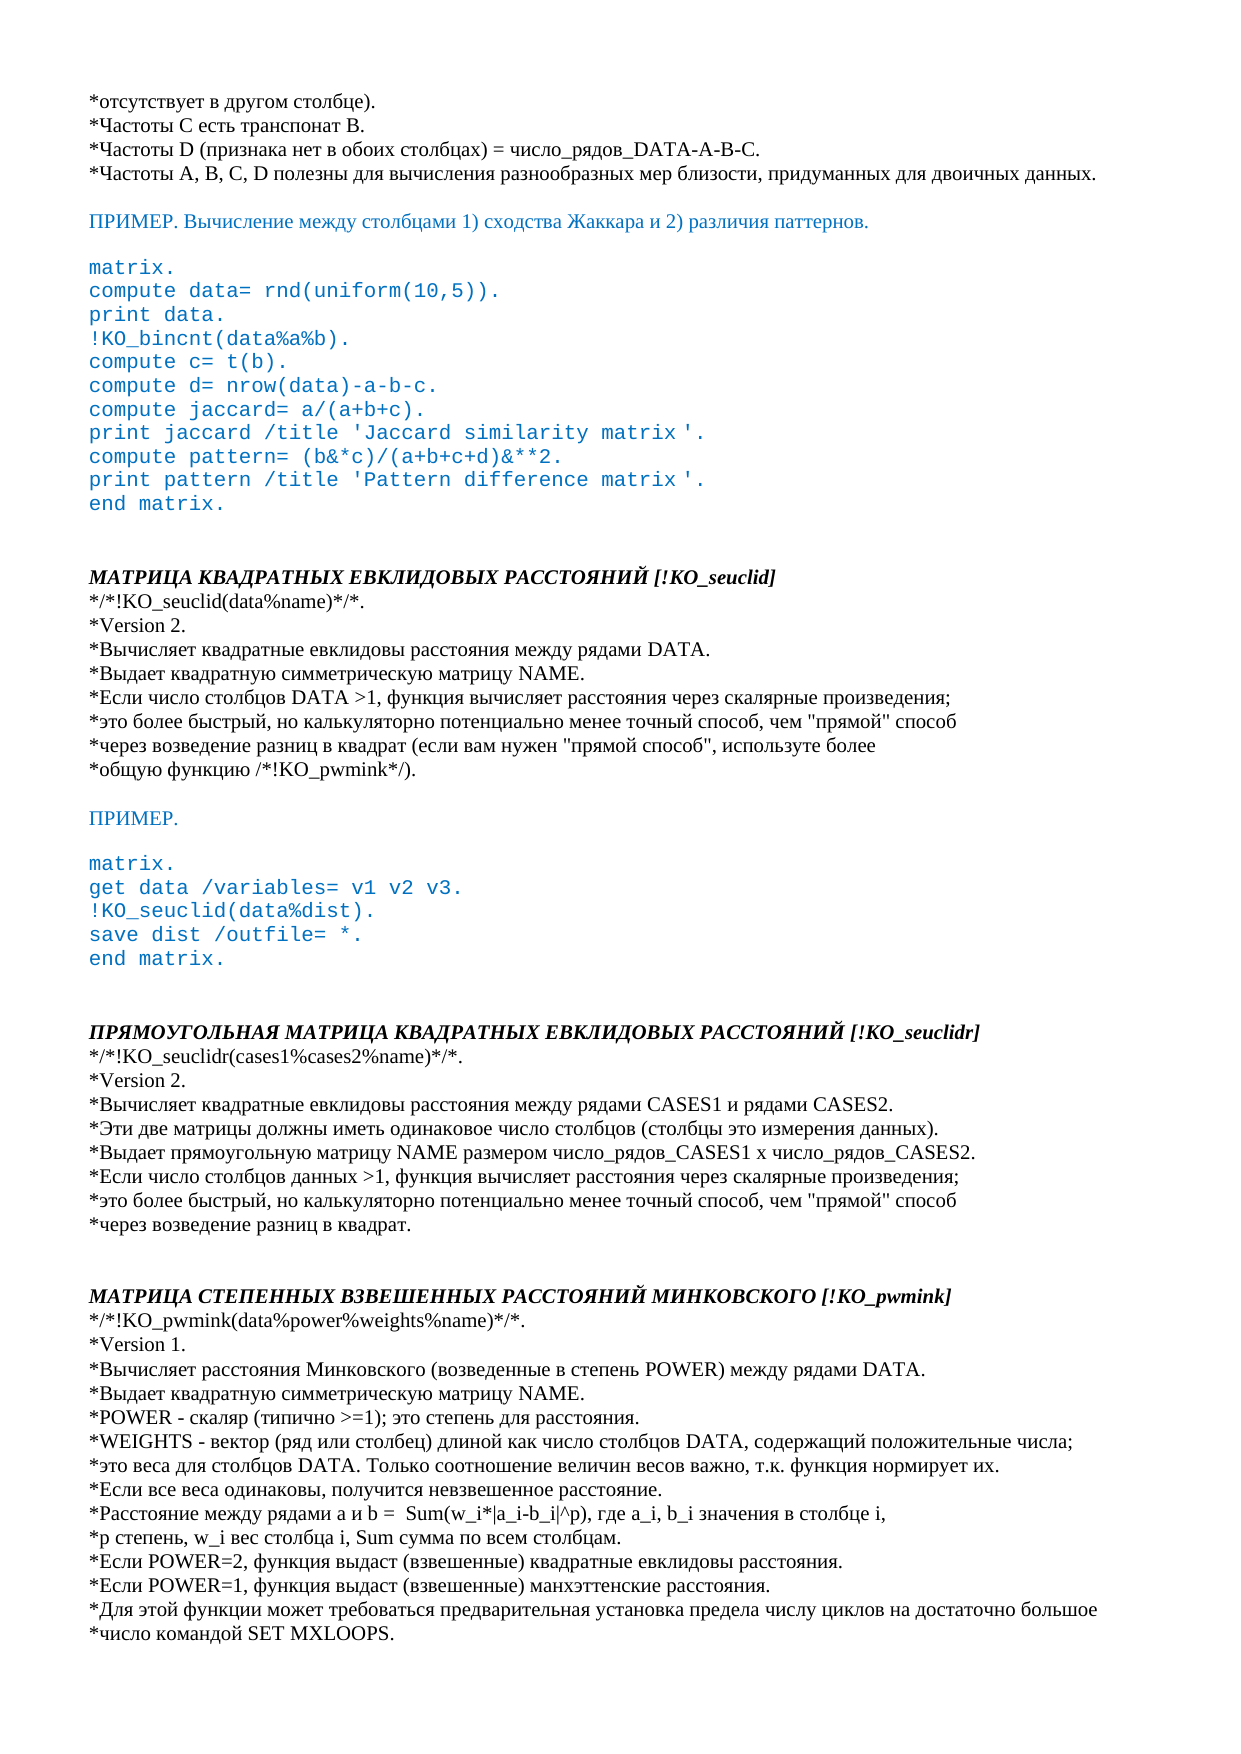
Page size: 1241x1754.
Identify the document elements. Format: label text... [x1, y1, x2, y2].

text save dist /outfile= *. [89, 924, 1152, 948]
text *Вычисляет квадратные евклидовы расстояния между рядами CASES1 и рядами CASES2. [89, 1092, 1152, 1116]
text end matrix. [89, 493, 1152, 517]
text *Частоты A, B, C, D полезны для вычисления разнообразных мер близости, придуманных для двоичных данных. [89, 161, 1152, 185]
text print jaccard /title 'Jaccard similarity matrix '. [89, 422, 1152, 446]
text !KO_bincnt(data%a%b). [89, 328, 1152, 351]
text *Вычисляет квадратные евклидовы расстояния между рядами DATA. [89, 637, 1152, 661]
text ПРИМЕР. [89, 806, 1152, 829]
text *число командой SET MXLOOPS. [89, 1621, 1152, 1645]
text *p степень, w_i вес столбца i, Sum сумма по всем столбцам. [89, 1525, 1152, 1549]
text *Выдает квадратную симметрическую матрицу NAME. [89, 1381, 1152, 1404]
text */*!KO_seuclid(data%name)*/*. [89, 589, 1152, 613]
text end matrix. [89, 948, 1152, 971]
text *это более быстрый, но калькуляторно потенциально менее точный способ, чем "прямой" способ [89, 1188, 1152, 1212]
text compute pattern= (b&*c)/(a+b+c+d)&**2. [89, 446, 1152, 469]
subtitle МАТРИЦА СТЕПЕННЫХ ВЗВЕШЕННЫХ РАССТОЯНИЙ МИНКОВСКОГО [!KO_pwmink] [89, 1284, 1152, 1308]
text *Version 1. [89, 1332, 1152, 1356]
text */*!KO_seuclidr(cases1%cases2%name)*/*. [89, 1044, 1152, 1068]
text *Если число столбцов DATA >1, функция вычисляет расстояния через скалярные произведения; [89, 685, 1152, 709]
text *Если число столбцов данных >1, функция вычисляет расстояния через скалярные произведения; [89, 1164, 1152, 1188]
text *Version 2. [89, 613, 1152, 637]
text *POWER - скаляр (типично >=1); это степень для расстояния. [89, 1404, 1152, 1429]
text *отсутствует в другом столбце). [89, 89, 1152, 113]
text *Выдает квадратную симметрическую матрицу NAME. [89, 661, 1152, 685]
text *Вычисляет расстояния Минковского (возведенные в степень POWER) между рядами DATA. [89, 1356, 1152, 1381]
text ПРИМЕР. Вычисление между столбцами 1) сходства Жаккара и 2) различия паттернов. [89, 209, 1152, 233]
text *общую функцию /*!KO_pwmink*/). [89, 757, 1152, 781]
text *Выдает прямоугольную матрицу NAME размером число_рядов_CASES1 x число_рядов_CASES2. [89, 1140, 1152, 1164]
text *Version 2. [89, 1068, 1152, 1092]
text *это более быстрый, но калькуляторно потенциально менее точный способ, чем "прямой" способ [89, 709, 1152, 733]
text *Если POWER=2, функция выдаст (взвешенные) квадратные евклидовы расстояния. [89, 1549, 1152, 1573]
subtitle МАТРИЦА КВАДРАТНЫХ ЕВКЛИДОВЫХ РАССТОЯНИЙ [!KO_seuclid] [89, 565, 1152, 589]
text compute jaccard= a/(a+b+c). [89, 398, 1152, 422]
text *Если все веса одинаковы, получится невзвешенное расстояние. [89, 1477, 1152, 1501]
text print data. [89, 304, 1152, 328]
text *WEIGHTS - вектор (ряд или столбец) длиной как число столбцов DATA, содержащий положительные числа; [89, 1429, 1152, 1453]
text *Эти две матрицы должны иметь одинаковое число столбцов (столбцы это измерения данных). [89, 1116, 1152, 1140]
text *Частоты C есть транспонат B. [89, 113, 1152, 137]
text compute data= rnd(uniform(10,5)). [89, 280, 1152, 304]
text *Расстояние между рядами a и b = Sum(w_i*|a_i-b_i|^p), где a_i, b_i значения в столбце i, [89, 1501, 1152, 1525]
text print pattern /title 'Pattern difference matrix '. [89, 469, 1152, 493]
text *Если POWER=1, функция выдаст (взвешенные) манхэттенские расстояния. [89, 1573, 1152, 1597]
text compute c= t(b). [89, 351, 1152, 375]
text *это веса для столбцов DATA. Только соотношение величин весов важно, т.к. функция нормирует их. [89, 1453, 1152, 1477]
text *через возведение разниц в квадрат. [89, 1212, 1152, 1236]
text compute d= nrow(data)-a-b-c. [89, 375, 1152, 398]
text !KO_seuclid(data%dist). [89, 901, 1152, 924]
text */*!KO_pwmink(data%power%weights%name)*/*. [89, 1308, 1152, 1332]
text get data /variables= v1 v2 v3. [89, 877, 1152, 901]
text *через возведение разниц в квадрат (если вам нужен "прямой способ", используте более [89, 733, 1152, 757]
text matrix. [89, 853, 1152, 877]
text matrix. [89, 257, 1152, 280]
text *Для этой функции может требоваться предварительная установка предела числу циклов на достаточно большое [89, 1597, 1152, 1621]
subtitle ПРЯМОУГОЛЬНАЯ МАТРИЦА КВАДРАТНЫХ ЕВКЛИДОВЫХ РАССТОЯНИЙ [!KO_seuclidr] [89, 1019, 1152, 1044]
text *Частоты D (признака нет в обоих столбцах) = число_рядов_DATA-A-B-C. [89, 137, 1152, 161]
